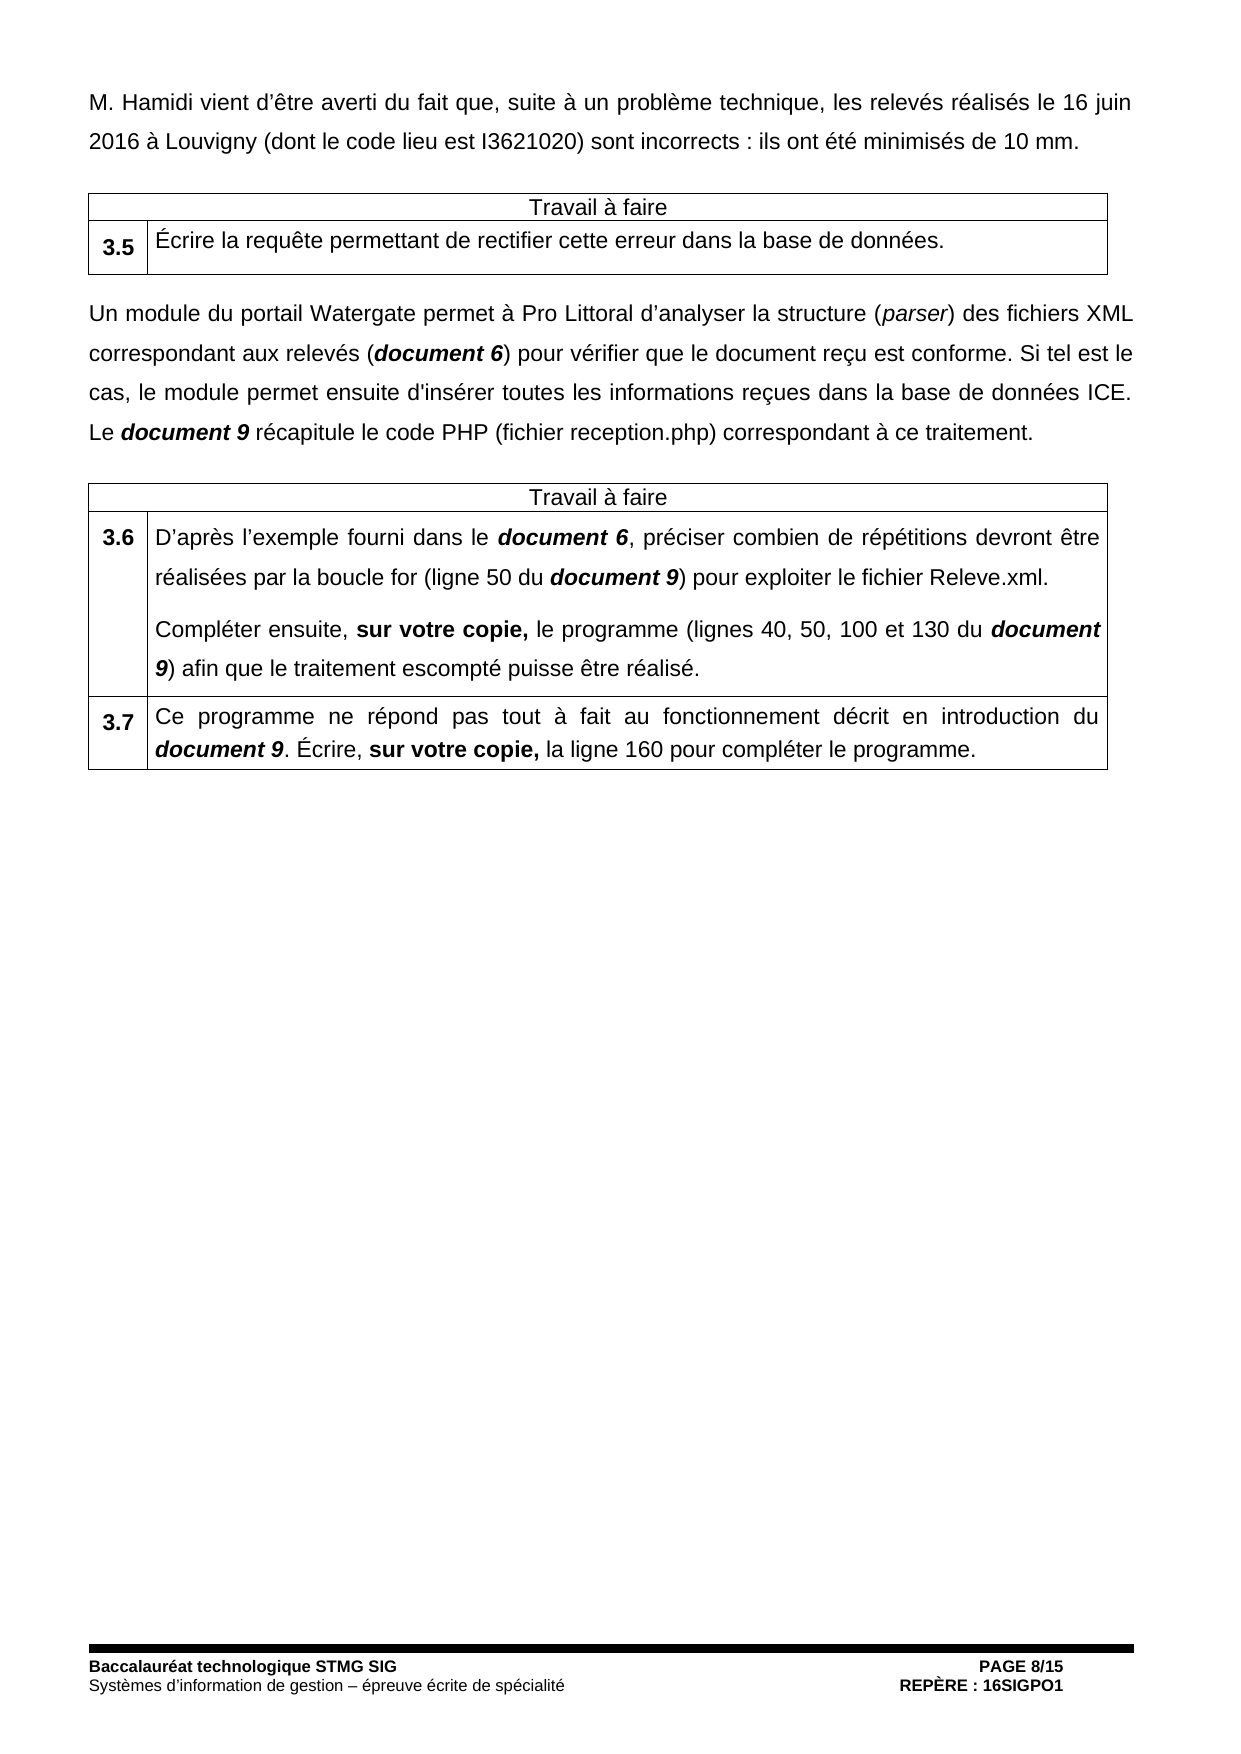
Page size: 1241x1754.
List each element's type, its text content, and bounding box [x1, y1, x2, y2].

table_cell 3.5 [89, 221, 147, 274]
table_cell 3.6 [89, 512, 147, 696]
table_header Travail à faire [89, 484, 1107, 511]
table_cell Ce programme ne répond pas tout à fait au fonctionnement décrit en introduction du document 9. Écrire, sur votre copie, la ligne 160 pour compléter le programme. [148, 697, 1107, 769]
table_header Travail à faire [89, 194, 1107, 220]
table_cell 3.7 [89, 697, 147, 769]
text Un module du portail Watergate permet à Pro Littoral d’analyser la structure (parser) des fichiers XML correspondant aux relevés (document 6) pour vérifier que le document reçu est conforme. Si tel est le cas, le module permet ensuite d'insérer toutes les informations reçues dans la base de données ICE. Le document 9 récapitule le code PHP (fichier reception.php) correspondant à ce traitement. [89, 300, 1134, 445]
table_cell Écrire la requête permettant de rectifier cette erreur dans la base de données. [148, 221, 1107, 274]
text M. Hamidi vient d’être averti du fait que, suite à un problème technique, les relevés réalisés le 16 juin 2016 à Louvigny (dont le code lieu est I3621020) sont incorrects : ils ont été minimisés de 10 mm. [89, 89, 1134, 154]
table_cell D’après l’exemple fourni dans le document 6, préciser combien de répétitions devront être réalisées par la boucle for (ligne 50 du document 9) pour exploiter le fichier Releve.xml. Compléter ensuite, sur votre copie, le programme (lignes 40, 50, 100 et 130 du document 9) afin que le traitement escompté puisse être réalisé. [148, 512, 1107, 696]
